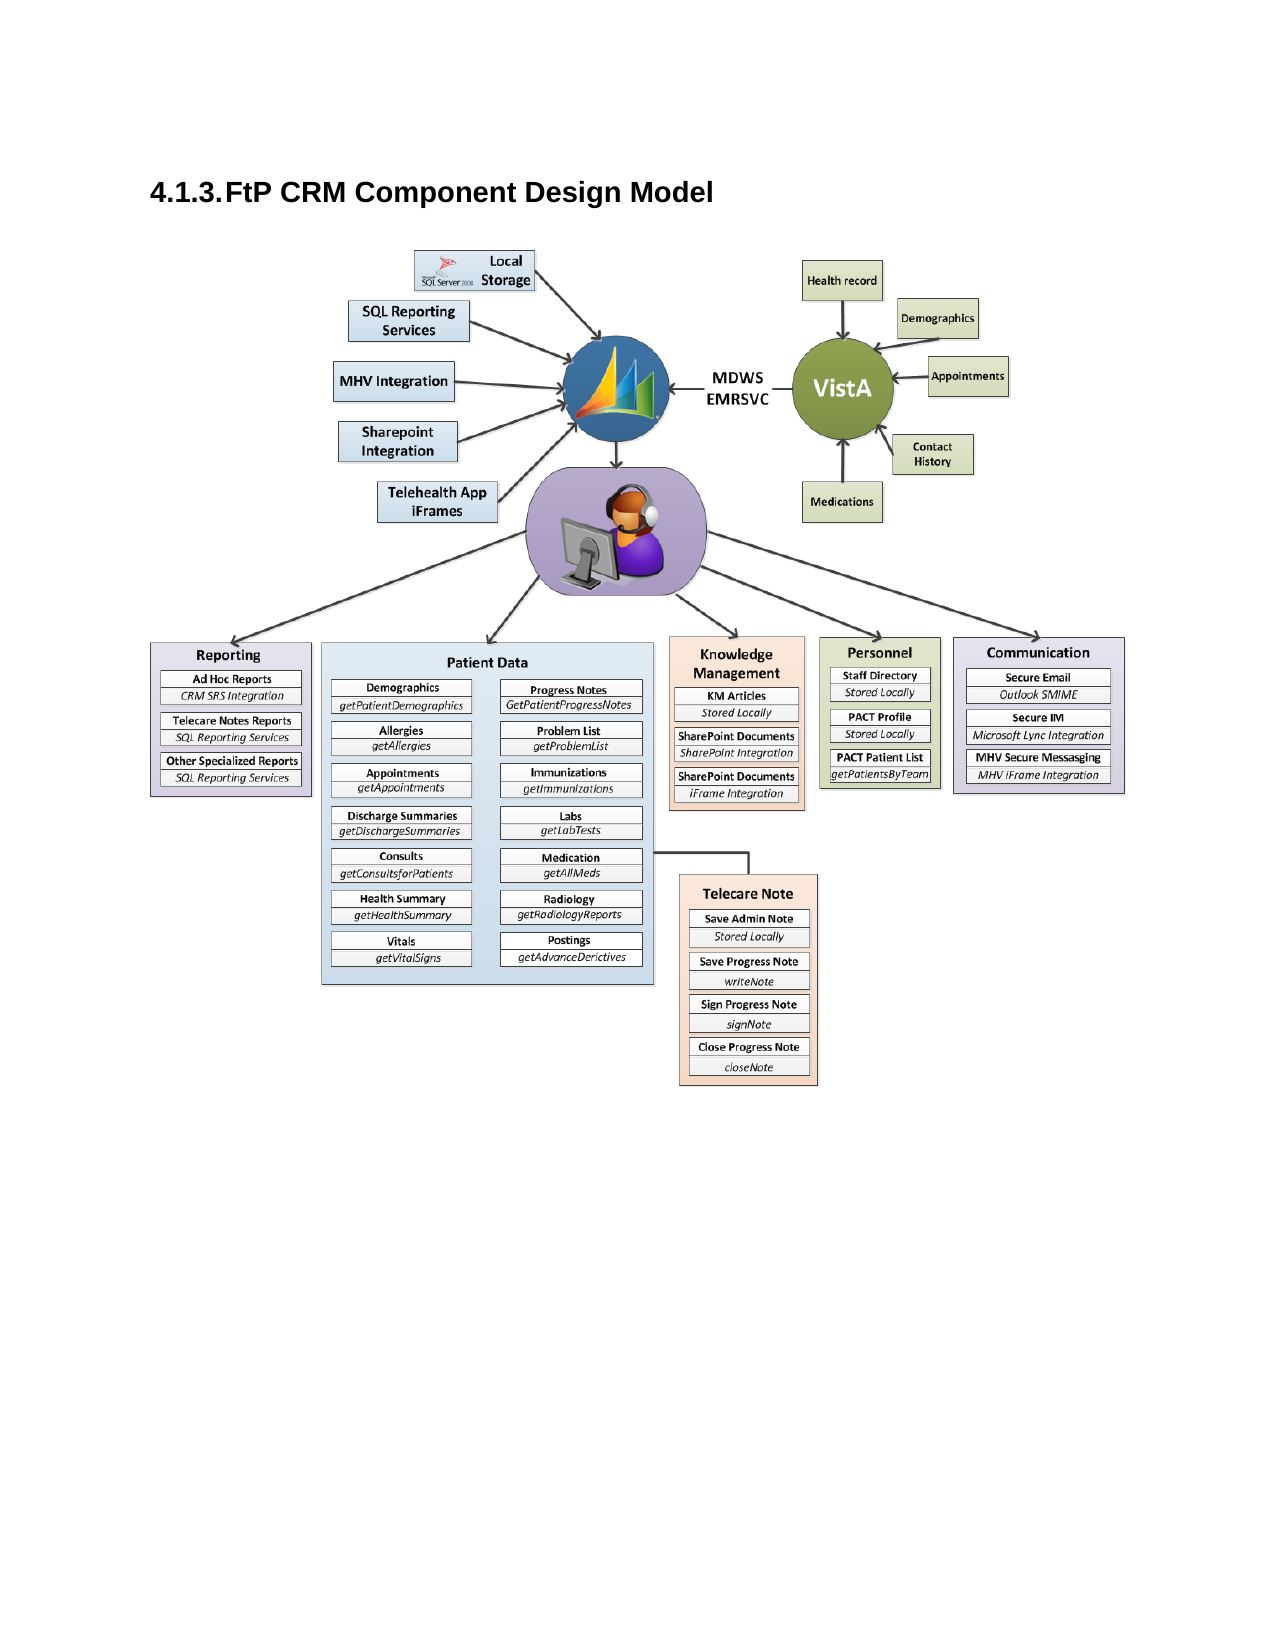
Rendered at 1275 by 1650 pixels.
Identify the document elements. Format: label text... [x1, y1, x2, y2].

subtitle FtP CRM Component Design Model [150, 175, 1125, 208]
picture [150, 249, 1126, 1087]
